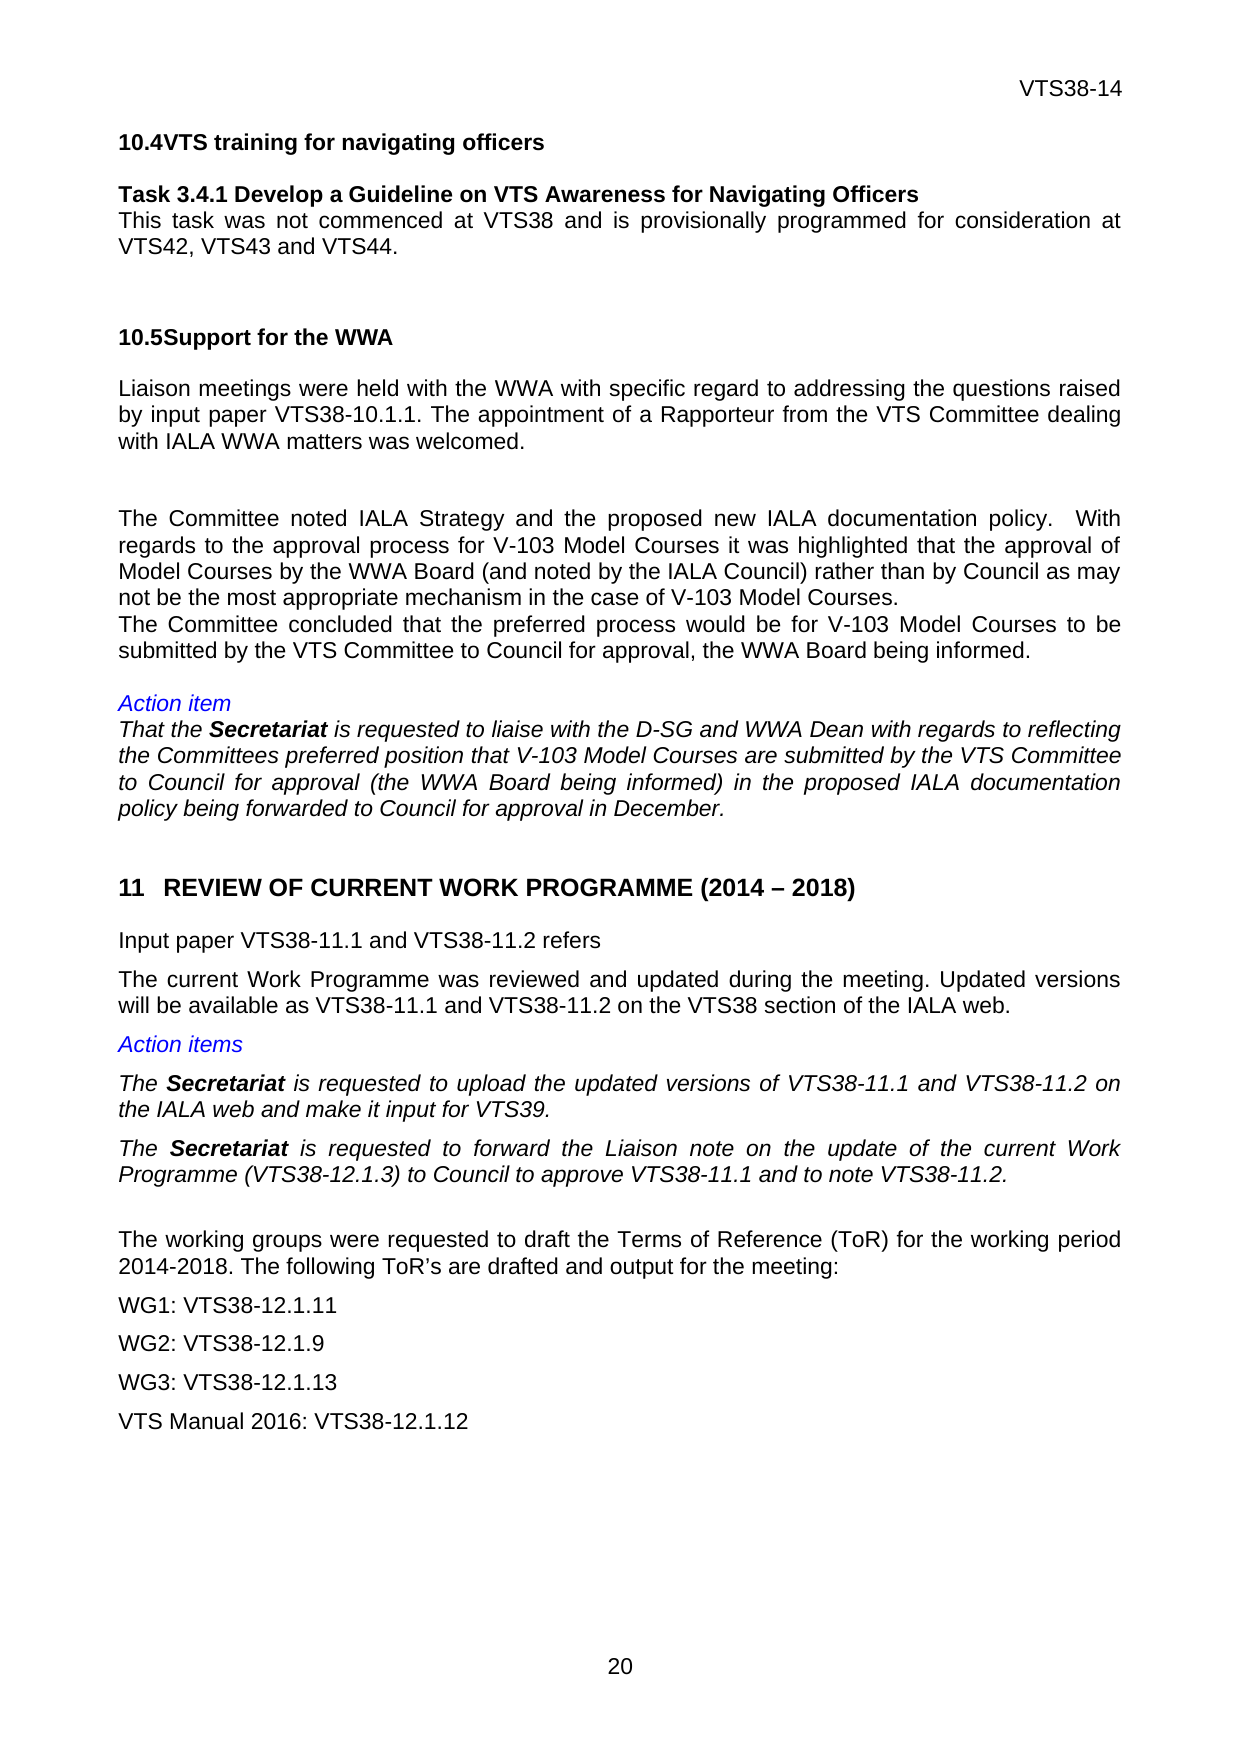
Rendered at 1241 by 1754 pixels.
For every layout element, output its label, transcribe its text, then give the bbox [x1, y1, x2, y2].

text Task 3.4.1 Develop a Guideline on VTS Awareness for Navigating Officers [118, 181, 1122, 207]
subtitle VTS training for navigating officers [118, 129, 1122, 156]
text The Committee noted IALA Strategy and the proposed new IALA documentation policy. With regards to the approval process for V-103 Model Courses it was highlighted that the approval of Model Courses by the WWA Board (and noted by the IALA Council) rather than by Council as may not be the most appropriate mechanism in the case of V-103 Model Courses. [118, 505, 1122, 611]
text Input paper VTS38-11.1 and VTS38-11.2 refers [118, 927, 1122, 953]
text WG2: VTS38-12.1.9 [118, 1330, 1122, 1357]
text This task was not commenced at VTS38 and is provisionally programmed for consideration at VTS42, VTS43 and VTS44. [118, 207, 1122, 260]
text That the Secretariat is requested to liaise with the D-SG and WWA Dean with regards to reflecting the Committees preferred position that V-103 Model Courses are submitted by the VTS Committee to Council for approval (the WWA Board being informed) in the proposed IALA documentation policy being forwarded to Council for approval in December. [118, 716, 1122, 822]
text WG1: VTS38-12.1.11 [118, 1292, 1122, 1318]
text Action items [118, 1031, 1122, 1057]
text VTS Manual 2016: VTS38-12.1.12 [118, 1408, 1122, 1434]
text The working groups were requested to draft the Terms of Reference (ToR) for the working period 2014-2018. The following ToR’s are drafted and output for the meeting: [118, 1226, 1122, 1279]
text The Secretariat is requested to upload the updated versions of VTS38-11.1 and VTS38-11.2 on the IALA web and make it input for VTS39. [118, 1069, 1122, 1122]
subtitle Support for the WWA [118, 323, 1122, 350]
text Action item [118, 690, 1122, 716]
text Liaison meetings were held with the WWA with specific regard to addressing the questions raised by input paper VTS38-10.1.1. The appointment of a Rapporteur from the VTS Committee dealing with IALA WWA matters was welcomed. [118, 375, 1122, 454]
subtitle Review of Current Work Programme (2014 – 2018) [118, 873, 1122, 902]
text The current Work Programme was reviewed and updated during the meeting. Updated versions will be available as VTS38-11.1 and VTS38-11.2 on the VTS38 section of the IALA web. [118, 966, 1122, 1018]
text WG3: VTS38-12.1.13 [118, 1369, 1122, 1396]
text The Secretariat is requested to forward the Liaison note on the update of the current Work Programme (VTS38-12.1.3) to Council to approve VTS38-11.1 and to note VTS38-11.2. [118, 1135, 1122, 1187]
text The Committee concluded that the preferred process would be for V-103 Model Courses to be submitted by the VTS Committee to Council for approval, the WWA Board being informed. [118, 611, 1122, 663]
